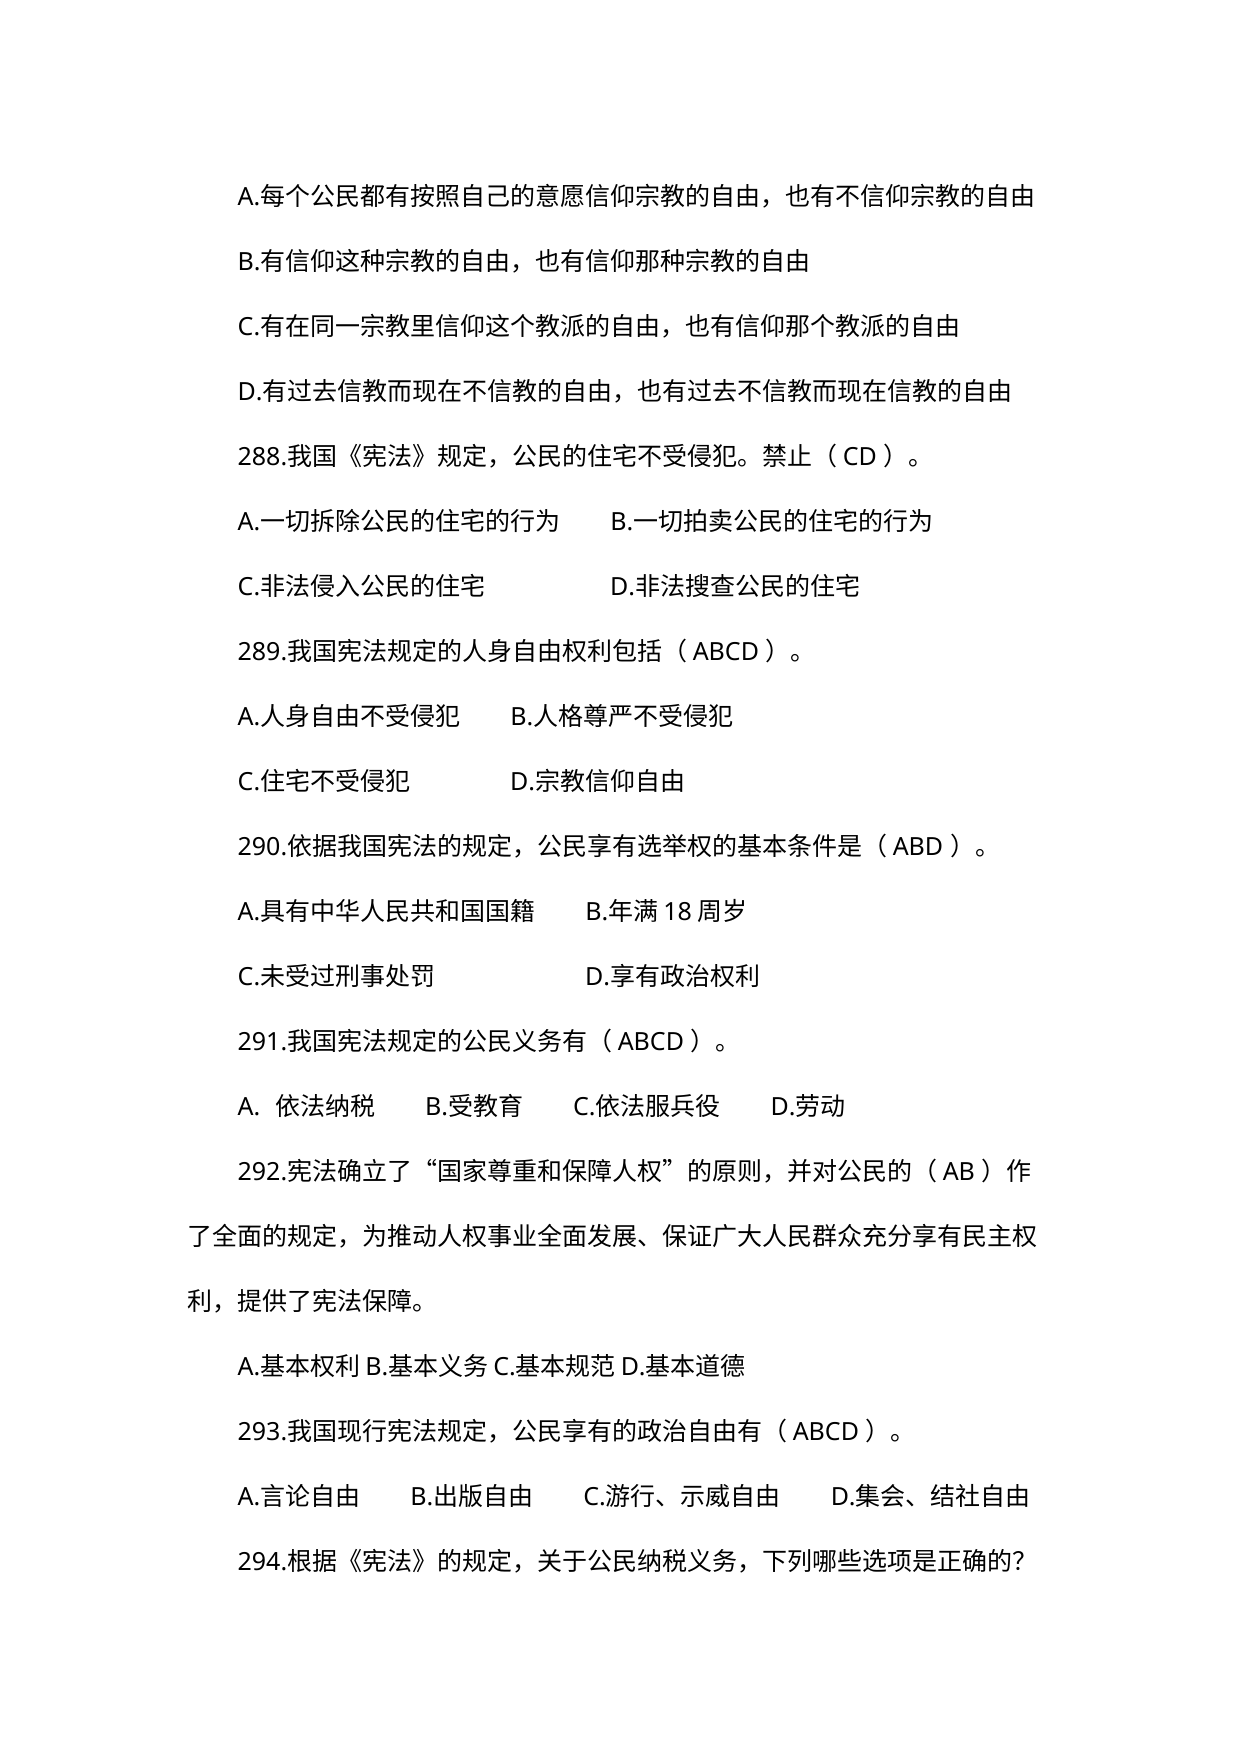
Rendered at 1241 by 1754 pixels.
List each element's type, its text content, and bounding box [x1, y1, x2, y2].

list 依法纳税 B.受教育 C.依法服兵役 D.劳动 [187, 1072, 1053, 1137]
list A.基本权利B.基本义务C.基本规范D.基本道德 [187, 1332, 1053, 1397]
list 292.宪法确立了“国家尊重和保障人权”的原则，并对公民的（ AB ）作了全面的规定，为推动人权事业全面发展、保证广大人民群众充分享有民主权利，提供了宪法保障。 [187, 1137, 1053, 1332]
list A.具有中华人民共和国国籍 B.年满18周岁 [187, 877, 1053, 942]
list C.非法侵入公民的住宅 D.非法搜查公民的住宅 [187, 552, 1053, 617]
list C.住宅不受侵犯 D.宗教信仰自由 [187, 747, 1053, 812]
list 290.依据我国宪法的规定，公民享有选举权的基本条件是（ ABD ）。 [187, 812, 1053, 877]
list D.有过去信教而现在不信教的自由，也有过去不信教而现在信教的自由 [187, 357, 1053, 422]
list 289.我国宪法规定的人身自由权利包括（ ABCD ）。 [187, 617, 1053, 682]
list A.每个公民都有按照自己的意愿信仰宗教的自由，也有不信仰宗教的自由 [187, 162, 1053, 227]
list C.有在同一宗教里信仰这个教派的自由，也有信仰那个教派的自由 [187, 292, 1053, 357]
list 288.我国《宪法》规定，公民的住宅不受侵犯。禁止（ CD ）。 [187, 422, 1053, 487]
list C.未受过刑事处罚 D.享有政治权利 [187, 942, 1053, 1007]
list A.人身自由不受侵犯 B.人格尊严不受侵犯 [187, 682, 1053, 747]
list 291.我国宪法规定的公民义务有（ ABCD ）。 [187, 1007, 1053, 1072]
list B.有信仰这种宗教的自由，也有信仰那种宗教的自由 [187, 227, 1053, 292]
list A.言论自由 B.出版自由 C.游行、示威自由 D.集会、结社自由 [187, 1462, 1053, 1527]
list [187, 1527, 1053, 1592]
list A.一切拆除公民的住宅的行为 B.一切拍卖公民的住宅的行为 [187, 487, 1053, 552]
list 293.我国现行宪法规定，公民享有的政治自由有（ ABCD ）。 [187, 1397, 1053, 1462]
